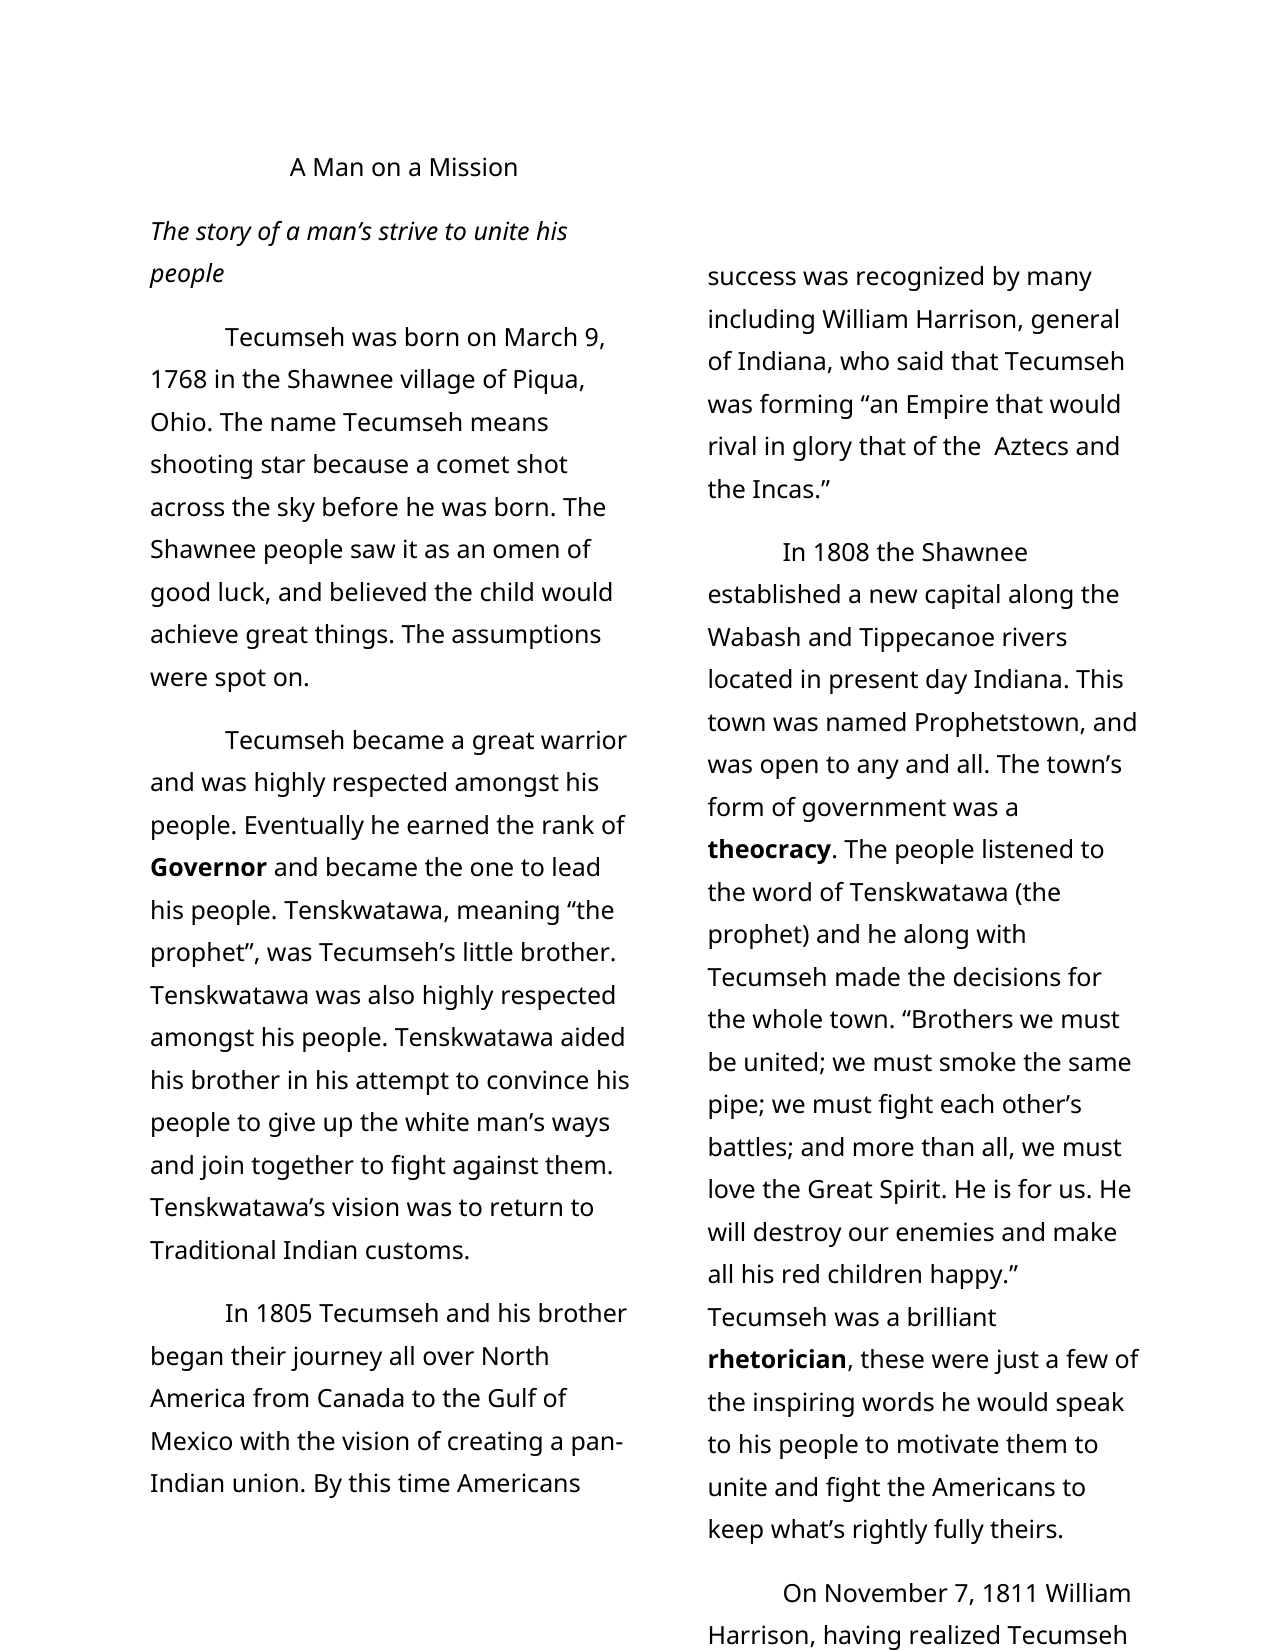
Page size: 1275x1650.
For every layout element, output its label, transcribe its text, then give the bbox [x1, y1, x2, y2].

text A Man on a Mission [150, 150, 637, 184]
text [150, 1296, 637, 1500]
text Tecumseh became a great warrior and was highly respected amongst his people. Eventually he earned the rank of Governor and became the one to lead his people. Tenskwatawa, meaning “the prophet”, was Tecumseh’s little brother. Tenskwatawa was also highly respected amongst his people. Tenskwatawa aided his brother in his attempt to convince his people to give up the white man’s ways and join together to fight against them. Tenskwatawa’s vision was to return to Traditional Indian customs. [150, 722, 637, 1267]
text Tecumseh was born on March 9, 1768 in the Shawnee village of Piqua, Ohio. The name Tecumseh means shooting star because a comet shot across the sky before he was born. The Shawnee people saw it as an omen of good luck, and believed the child would achieve great things. The assumptions were spot on. [150, 319, 637, 693]
text The story of a man’s strive to unite his people [150, 213, 637, 290]
